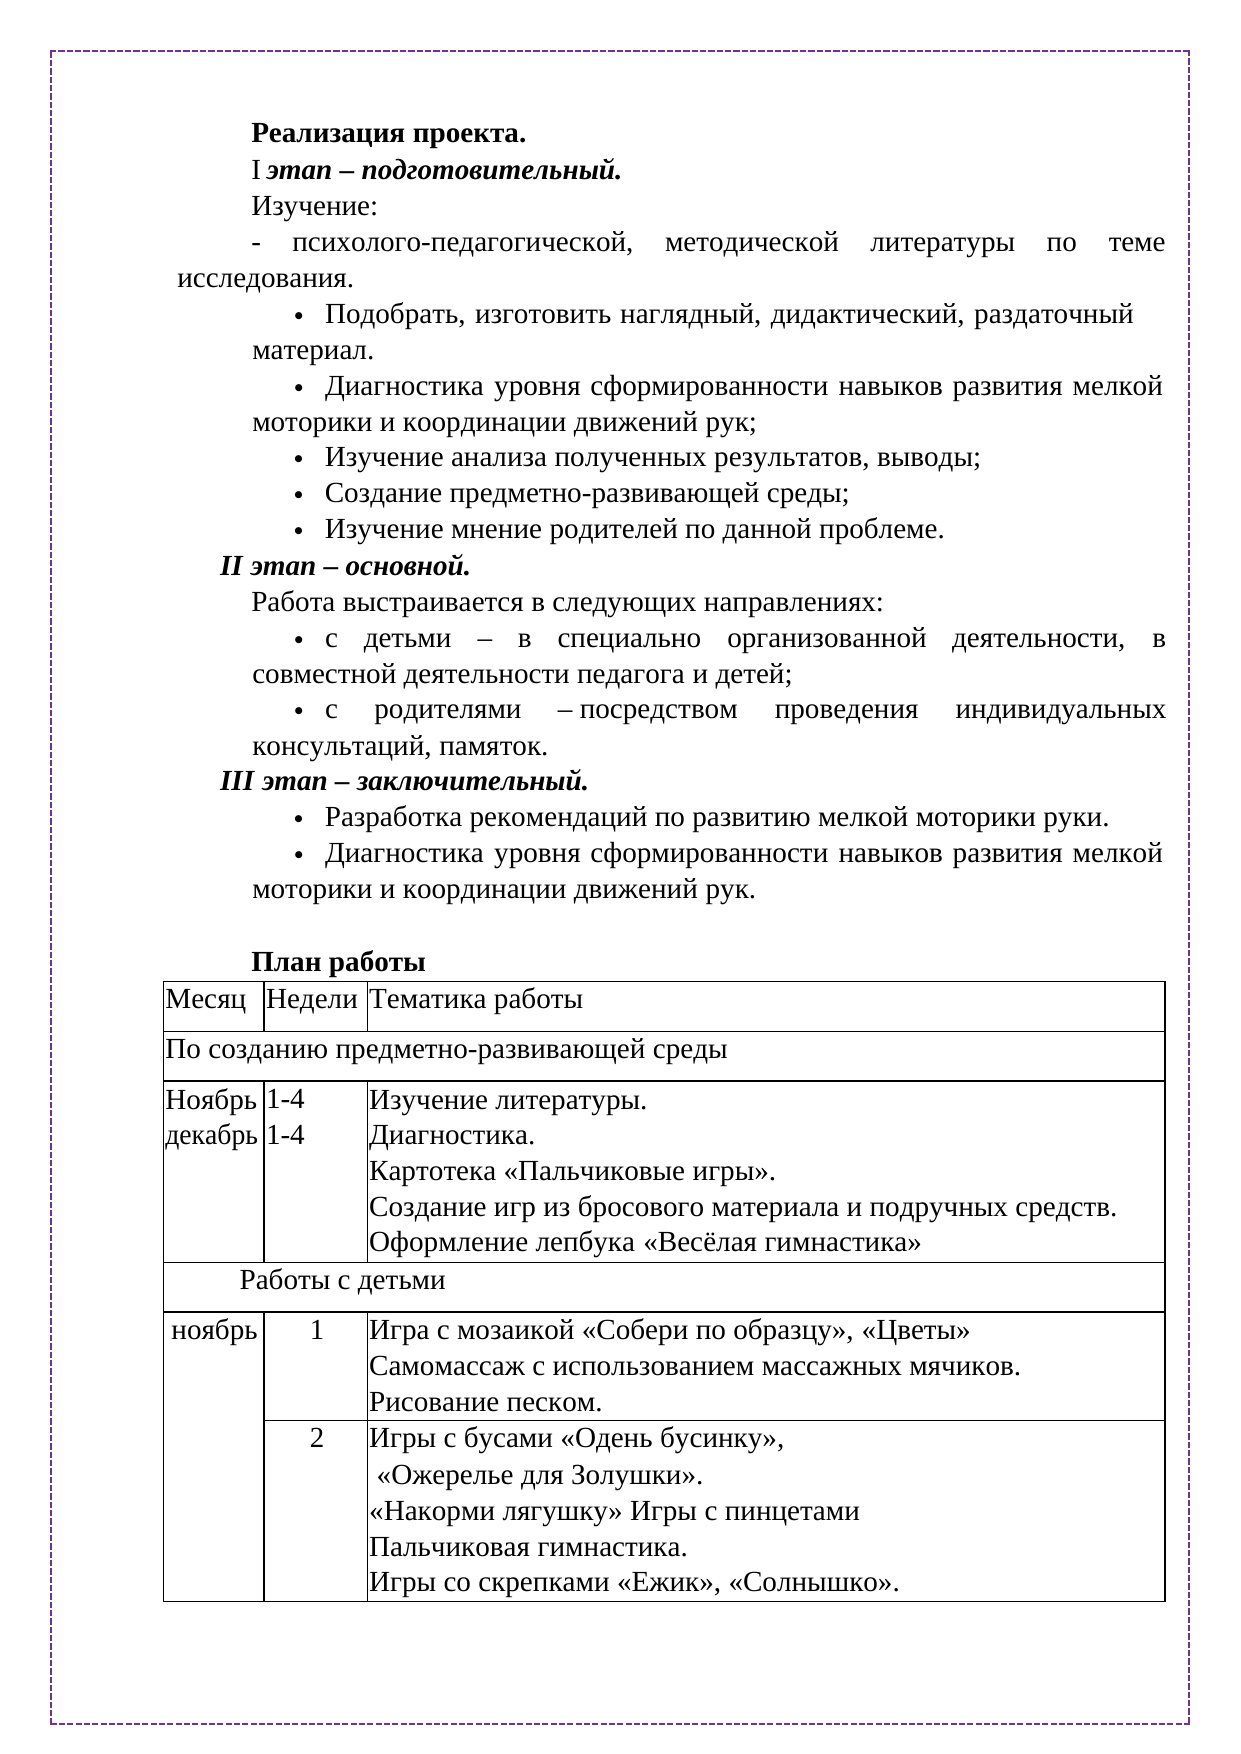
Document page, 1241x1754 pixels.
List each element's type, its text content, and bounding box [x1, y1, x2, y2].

list Диагностика уровня сформированности навыков развития мелкой моторики и координации движений рук; [252, 368, 1166, 438]
table_header Тематика работы [368, 982, 1164, 1031]
table_cell Игры с бусами «Одень бусинку», «Ожерелье для Золушки». «Накорми лягушку» Игры с пинцетами Пальчиковая гимнастика. Игры со скрепками «Ежик», «Солнышко». [368, 1421, 1164, 1601]
table_cell По созданию предметно-развивающей среды [164, 1032, 1164, 1080]
table_cell 1 [265, 1313, 367, 1420]
text Работа выстраивается в следующих направлениях: [251, 584, 1180, 617]
table_cell Изучение литературы. Диагностика. Картотека «Пальчиковые игры». Создание игр из бросового материала и подручных средств. Оформление лепбука «Весёлая гимнастика» [368, 1082, 1164, 1261]
list Изучение анализа полученных результатов, выводы; [295, 439, 1180, 473]
subtitle Реализация проекта. [251, 115, 1180, 149]
subtitle этап – заключительный. [220, 764, 1180, 797]
list психолого-педагогической, методической литературы по теме исследования. [177, 224, 1166, 294]
table_cell Ноябрь декабрь [164, 1082, 263, 1261]
table_cell ноябрь [164, 1313, 263, 1601]
table_cell Игра с мозаикой «Собери по образцу», «Цветы» Самомассаж с использованием массажных мячиков. Рисование песком. [368, 1313, 1164, 1420]
table_cell 2 [265, 1421, 367, 1601]
table_cell 1-4 1-4 [265, 1082, 367, 1261]
list Разработка рекомендаций по развитию мелкой моторики руки. [295, 799, 1180, 833]
list Диагностика уровня сформированности навыков развития мелкой моторики и координации движений рук. [252, 836, 1166, 905]
list Изучение мнение родителей по данной проблеме. [295, 512, 1180, 545]
list Подобрать, изготовить наглядный, дидактический, раздаточный материал. [252, 296, 1166, 366]
subtitle этап – основной. [220, 548, 1180, 581]
list с детьми – в специально организованной деятельности, в совместной деятельности педагога и детей; [252, 620, 1166, 689]
text Изучение: [251, 188, 1180, 221]
list с родителями – посредством проведения индивидуальных консультаций, памяток. [252, 691, 1167, 761]
list Создание предметно-развивающей среды; [295, 475, 1180, 509]
subtitle I этап – подготовительный. [251, 152, 1180, 185]
subtitle План работы [251, 944, 1180, 977]
table_header Недели [265, 982, 367, 1031]
table_header Месяц [164, 982, 263, 1031]
table_cell Работы с детьми [164, 1263, 1164, 1311]
